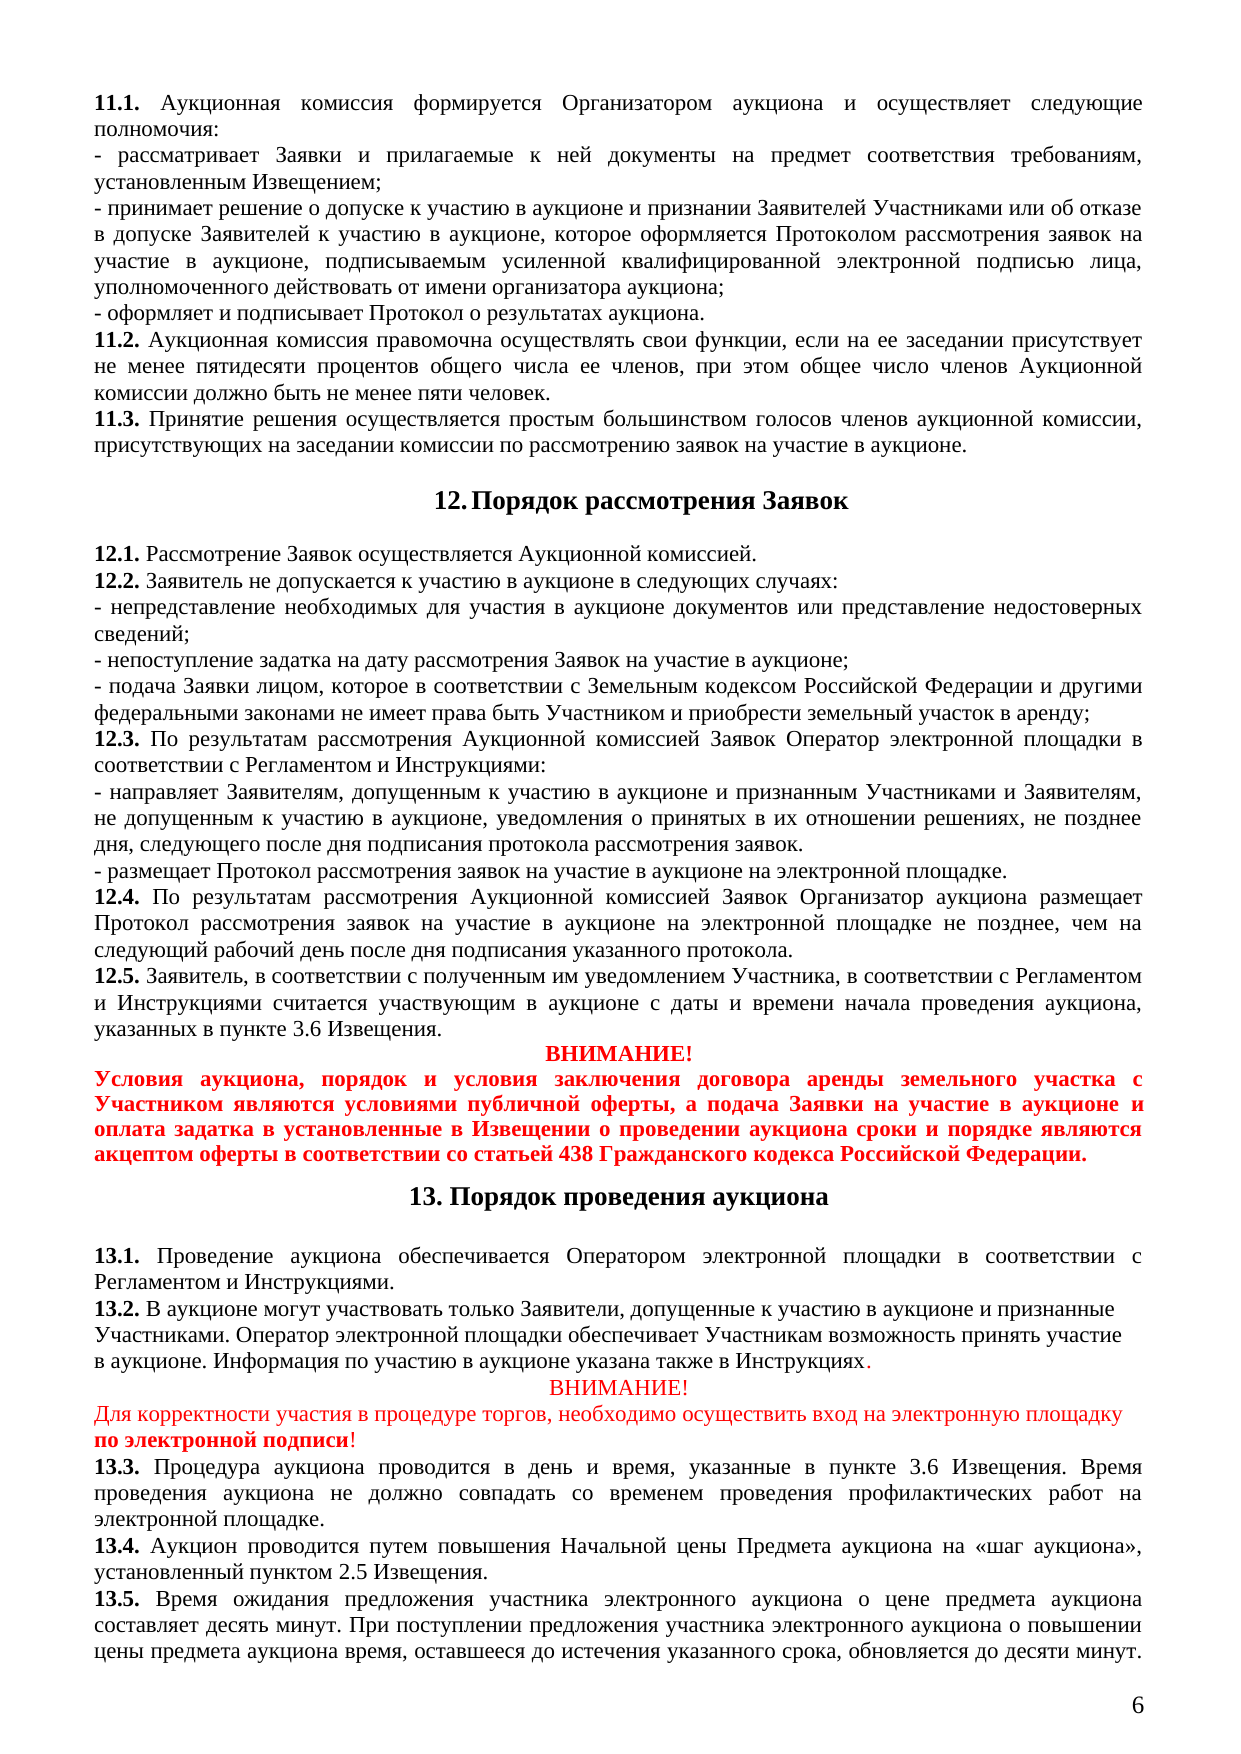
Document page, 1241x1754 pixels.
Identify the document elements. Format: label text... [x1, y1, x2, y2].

text - направляет Заявителям, допущенным к участию в аукционе и признанным Участниками и Заявителям, не допущенным к участию в аукционе, уведомления о принятых в их отношении решениях, не позднее дня, следующего после дня подписания протокола рассмотрения заявок. [94, 778, 1144, 857]
text Условия аукциона, порядок и условия заключения договора аренды земельного участка с Участником являются условиями публичной оферты, а подача Заявки на участие в аукционе и оплата задатка в установленные в Извещении о проведении аукциона сроки и порядке являются акцептом оферты в соответствии со статьей 438 Гражданского кодекса Российской Федерации. [94, 1066, 1144, 1167]
text - размещает Протокол рассмотрения заявок на участие в аукционе на электронной площадке. [94, 857, 1144, 883]
text 13.4. Аукцион проводится путем повышения Начальной цены Предмета аукциона на «шаг аукциона», установленный пунктом 2.5 Извещения. [94, 1532, 1144, 1584]
text - рассматривает Заявки и прилагаемые к ней документы на предмет соответствия требованиям, установленным Извещением; [94, 141, 1144, 194]
text - непредставление необходимых для участия в аукционе документов или представление недостоверных сведений; [94, 593, 1144, 646]
text ВНИМАНИЕ! [94, 1041, 1144, 1066]
text 11.3. Принятие решения осуществляется простым большинством голосов членов аукционной комиссии, присутствующих на заседании комиссии по рассмотрению заявок на участие в аукционе. [94, 405, 1144, 458]
text 11.1. Аукционная комиссия формируется Организатором аукциона и осуществляет следующие полномочия: [94, 89, 1144, 141]
text 12.4. По результатам рассмотрения Аукционной комиссией Заявок Организатор аукциона размещает Протокол рассмотрения заявок на участие в аукционе на электронной площадке не позднее, чем на следующий рабочий день после дня подписания указанного протокола. [94, 883, 1144, 962]
text 13.3. Процедура аукциона проводится в день и время, указанные в пункте 3.6 Извещения. Время проведения аукциона не должно совпадать со временем проведения профилактических работ на электронной площадке. [94, 1453, 1144, 1532]
text - непоступление задатка на дату рассмотрения Заявок на участие в аукционе; [94, 646, 1144, 672]
text 13.2. В аукционе могут участвовать только Заявители, допущенные к участию в аукционе и признанные [94, 1295, 1144, 1321]
text 12.2. Заявитель не допускается к участию в аукционе в следующих случаях: [94, 567, 1144, 593]
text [94, 1584, 1144, 1664]
text ВНИМАНИЕ! [94, 1374, 1144, 1400]
text 11.2. Аукционная комиссия правомочна осуществлять свои функции, если на ее заседании присутствует не менее пятидесяти процентов общего числа ее членов, при этом общее число членов Аукционной комиссии должно быть не менее пяти человек. [94, 326, 1144, 405]
text 12.3. По результатам рассмотрения Аукционной комиссией Заявок Оператор электронной площадки в соответствии с Регламентом и Инструкциями: [94, 725, 1144, 778]
text Для корректности участия в процедуре торгов, необходимо осуществить вход на электронную площадку [94, 1400, 1144, 1426]
text - подача Заявки лицом, которое в соответствии с Земельным кодексом Российской Федерации и другими федеральными законами не имеет права быть Участником и приобрести земельный участок в аренду; [94, 672, 1144, 725]
text 12.5. Заявитель, в соответствии с полученным им уведомлением Участника, в соответствии с Регламентом и Инструкциями считается участвующим в аукционе с даты и времени начала проведения аукциона, указанных в пункте 3.6 Извещения. [94, 962, 1144, 1041]
text 13. Порядок проведения аукциона [94, 1180, 1144, 1211]
text Участниками. Оператор электронной площадки обеспечивает Участникам возможность принять участие [94, 1321, 1144, 1347]
text в аукционе. Информация по участию в аукционе указана также в Инструкциях. [94, 1347, 1144, 1374]
text 13.1. Проведение аукциона обеспечивается Оператором электронной площадки в соответствии с Регламентом и Инструкциями. [94, 1242, 1144, 1295]
text - принимает решение о допуске к участию в аукционе и признании Заявителей Участниками или об отказе в допуске Заявителей к участию в аукционе, которое оформляется Протоколом рассмотрения заявок на участие в аукционе, подписываемым усиленной квалифицированной электронной подписью лица, уполномоченного действовать от имени организатора аукциона; [94, 194, 1144, 299]
text - оформляет и подписывает Протокол о результатах аукциона. [94, 299, 1144, 326]
text 12.1. Рассмотрение Заявок осуществляется Аукционной комиссией. [94, 541, 1144, 567]
text по электронной подписи! [94, 1426, 1144, 1453]
list Порядок рассмотрения Заявок [138, 484, 1144, 515]
